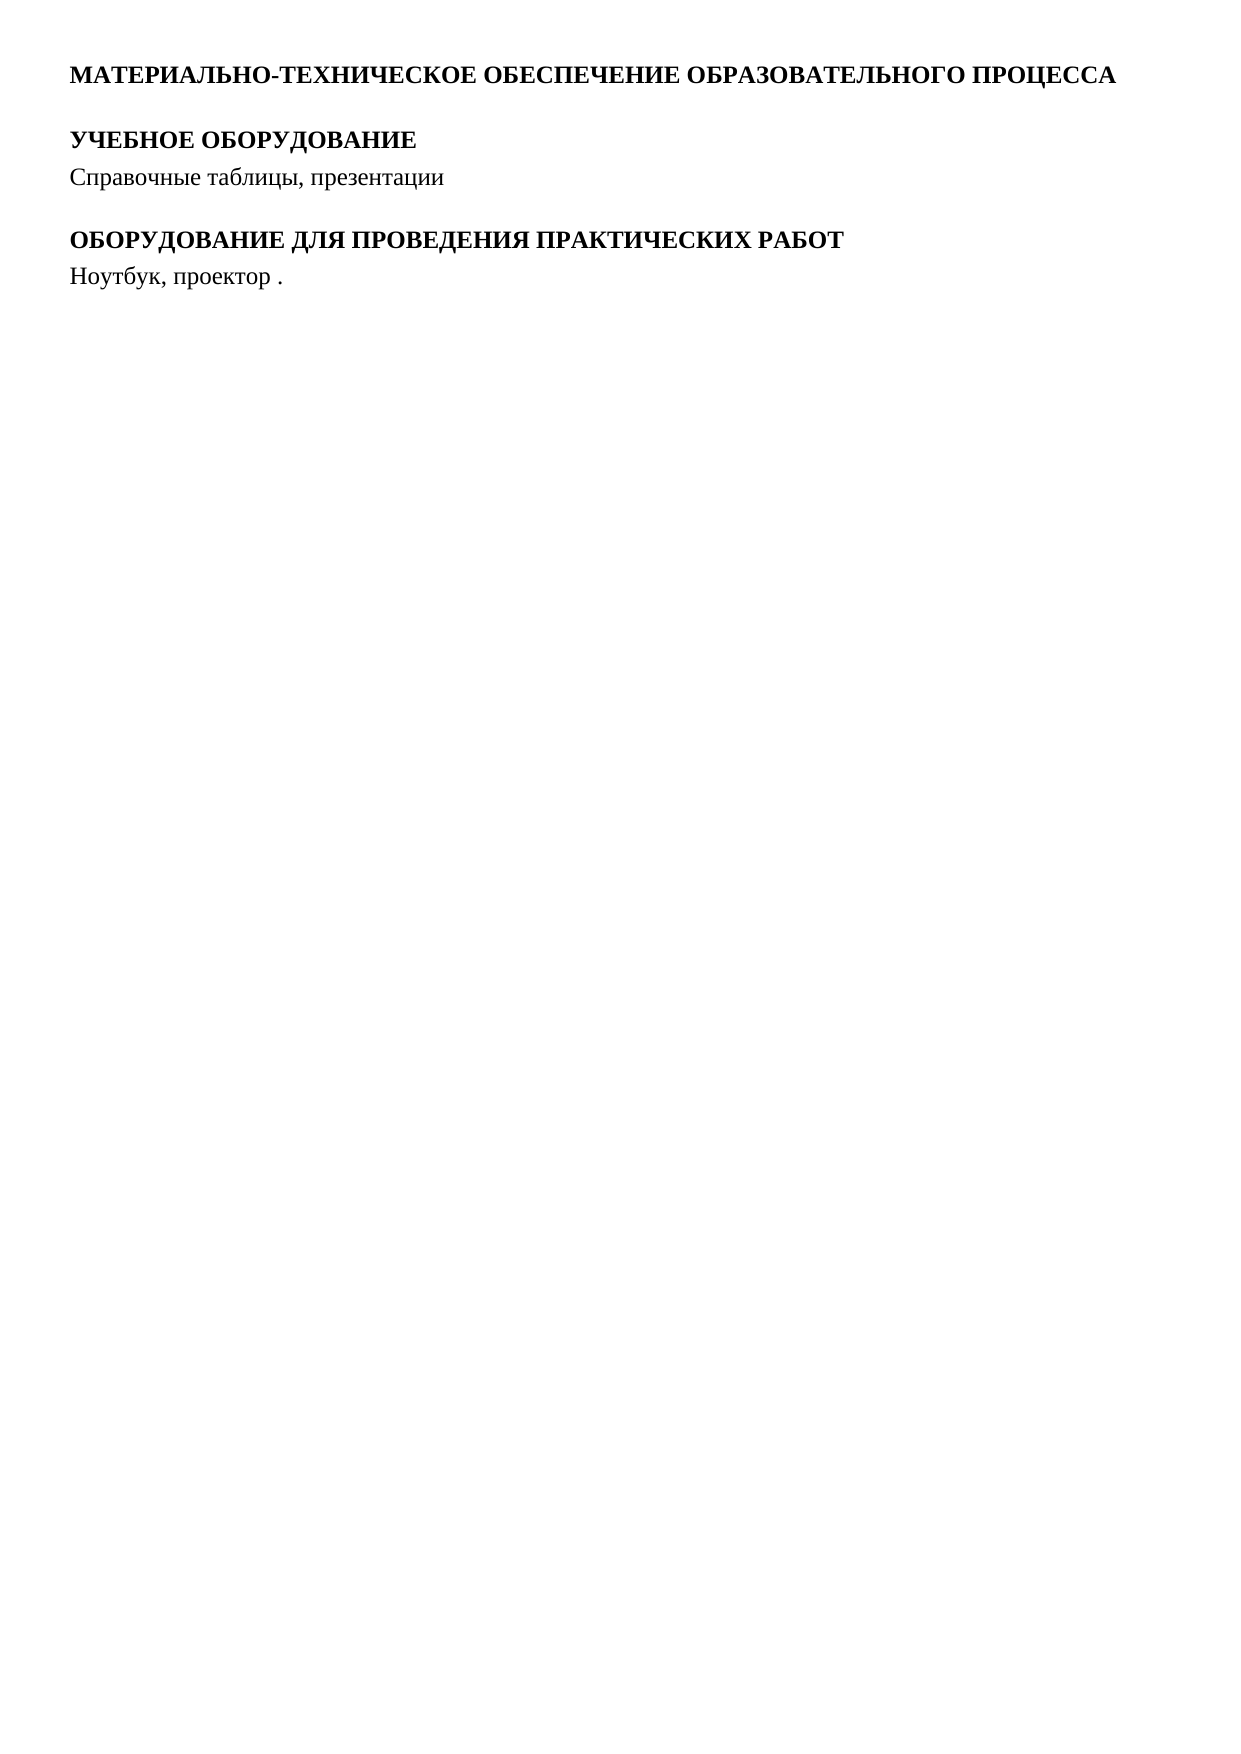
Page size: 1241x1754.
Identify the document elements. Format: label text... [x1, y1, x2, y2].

text ОБОРУДОВАНИЕ ДЛЯ ПРОВЕДЕНИЯ ПРАКТИЧЕСКИХ РАБОТ Ноутбук, проектор . [69, 225, 857, 290]
text МАТЕРИАЛЬНО-ТЕХНИЧЕСКОЕ ОБЕСПЕЧЕНИЕ ОБРАЗОВАТЕЛЬНОГО ПРОЦЕССА [69, 62, 1172, 89]
text УЧЕБНОЕ ОБОРУДОВАНИЕ Справочные таблицы, презентации [69, 125, 452, 190]
